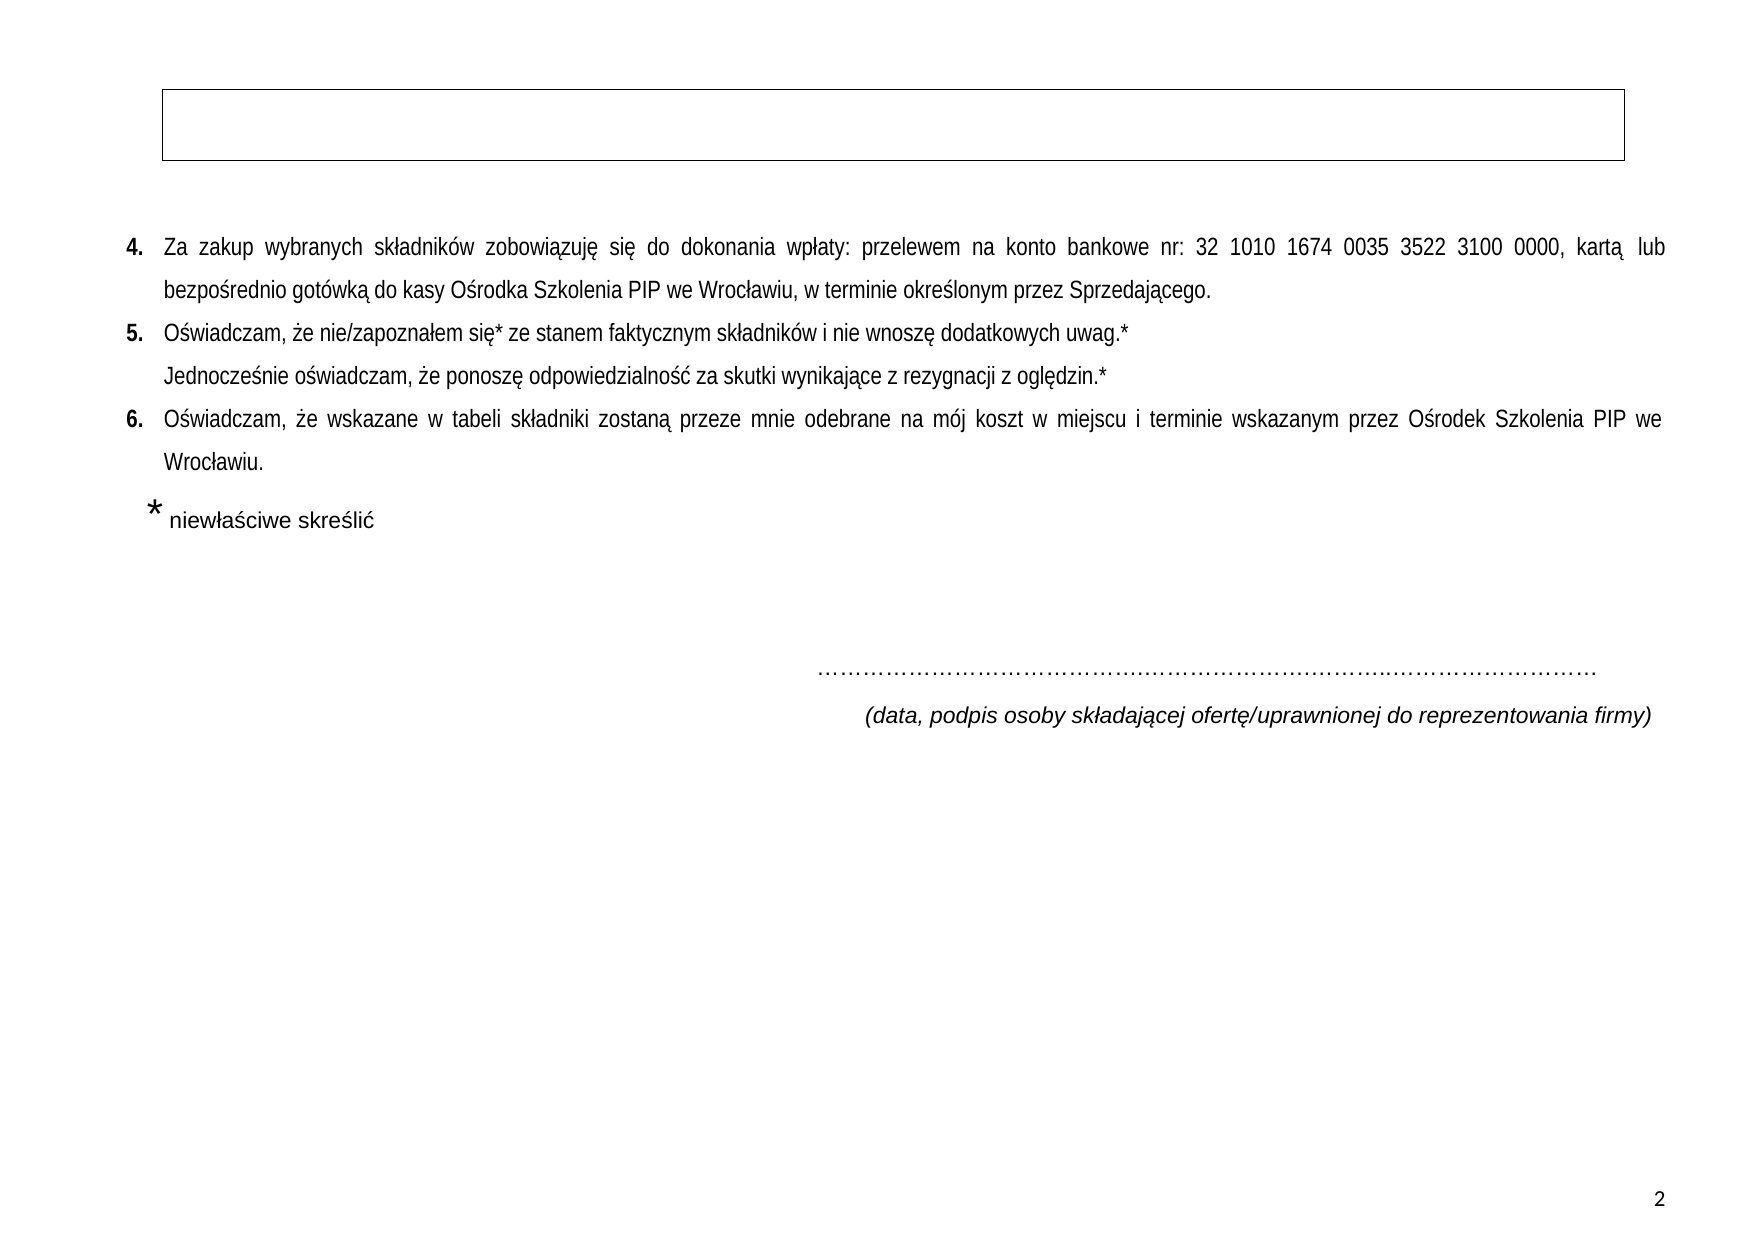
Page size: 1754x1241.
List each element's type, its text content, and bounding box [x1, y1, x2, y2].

text * niewłaściwe skreślić [89, 489, 1665, 537]
text Jednocześnie oświadczam, że ponoszę odpowiedzialność za skutki wynikające z rezygnacji z oględzin.* [164, 361, 1665, 389]
list Oświadczam, że wskazane w tabeli składniki zostaną przeze mnie odebrane na mój koszt w miejscu i terminie wskazanym przez Ośrodek Szkolenia PIP we Wrocławiu. [126, 404, 1665, 475]
list Oświadczam, że nie/zapoznałem się* ze stanem faktycznym składników i nie wnoszę dodatkowych uwag.* [126, 318, 1665, 347]
text (data, podpis osoby składającej ofertę/uprawnionej do reprezentowania firmy) [89, 702, 1665, 728]
text …………………………………….………………….………..……………………… [89, 654, 1665, 681]
table_header [163, 90, 1624, 159]
list Za zakup wybranych składników zobowiązuję się do dokonania wpłaty: przelewem na konto bankowe nr: 32 1010 1674 0035 3522 3100 0000, kartą lub bezpośrednio gotówką do kasy Ośrodka Szkolenia PIP we Wrocławiu, w terminie określonym przez Sprzedającego. [126, 232, 1665, 304]
